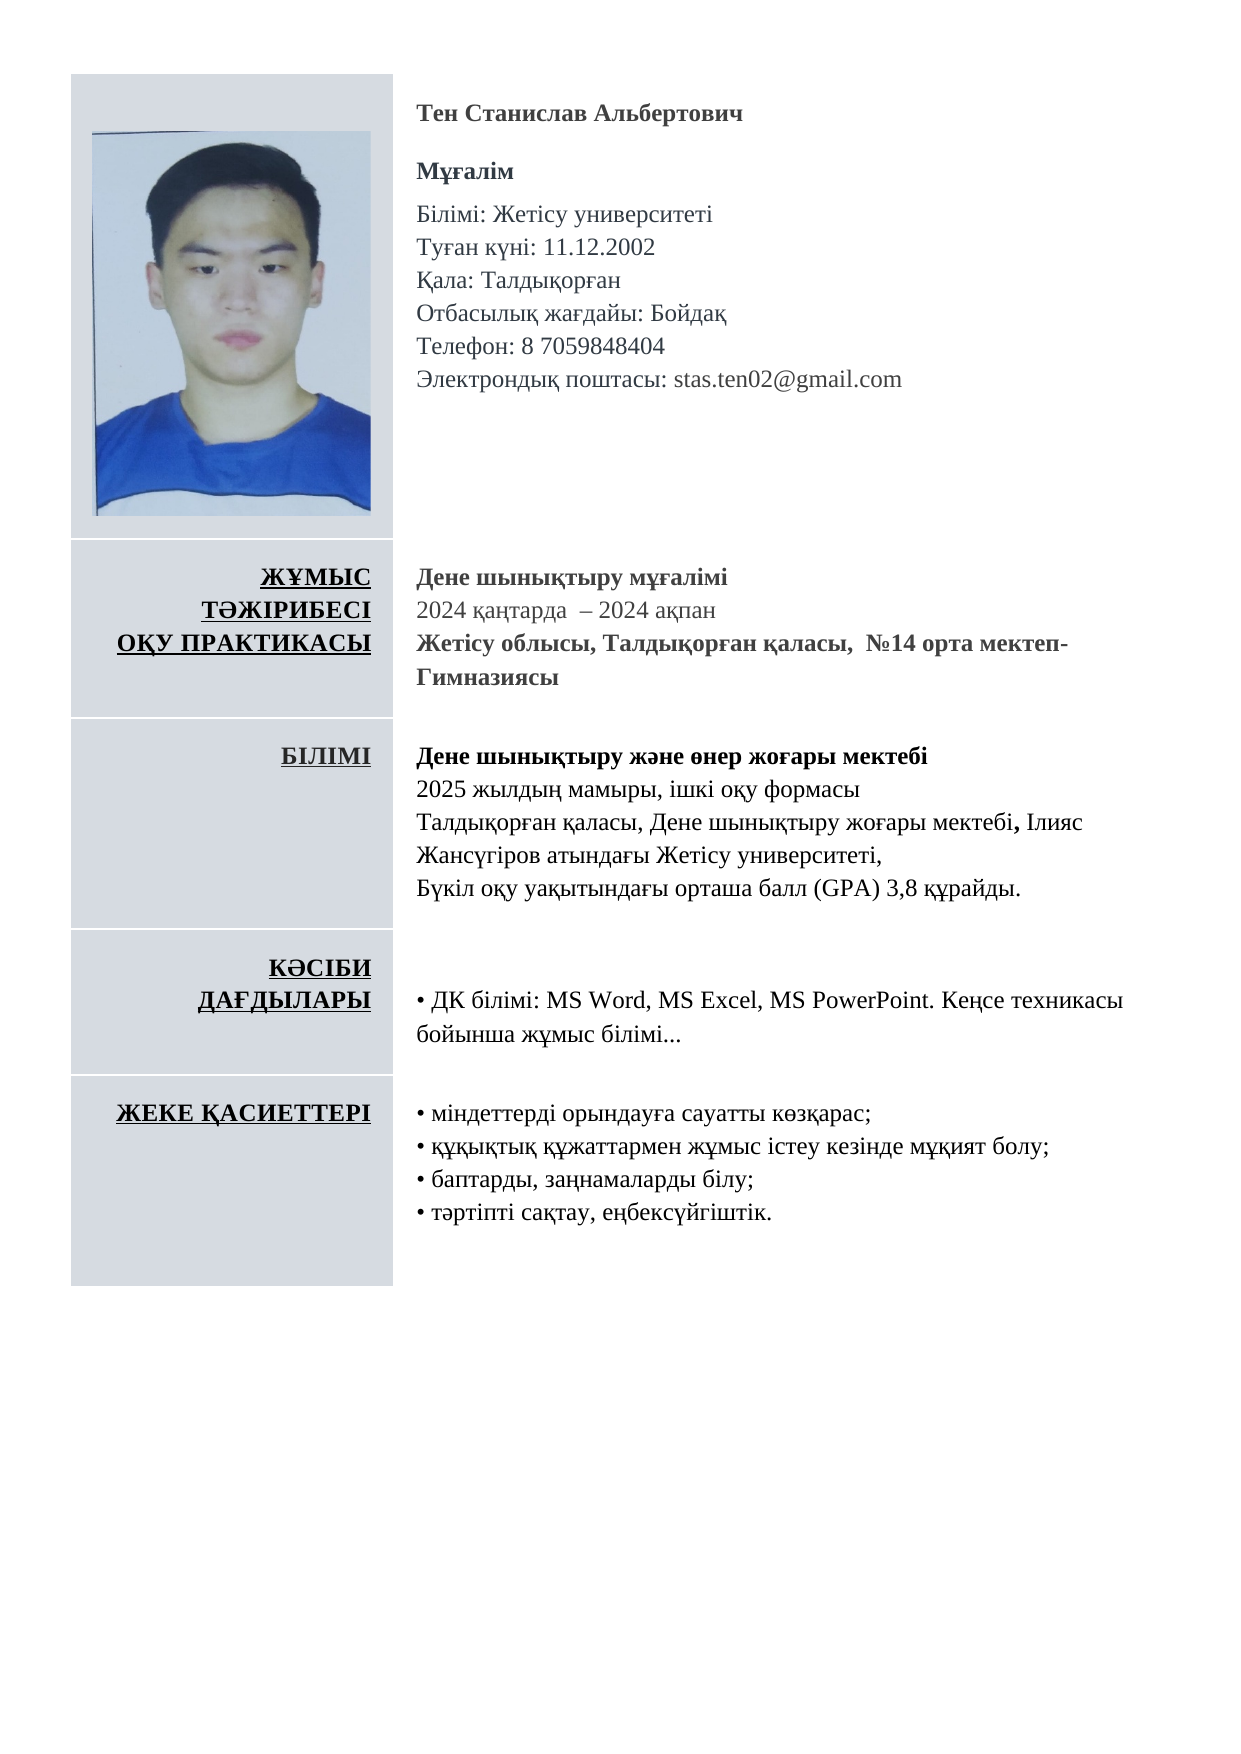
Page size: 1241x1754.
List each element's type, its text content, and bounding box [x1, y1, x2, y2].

table_header Тен Станислав Альбертович Мұғалім Білімі: Жетісу университеті Туған күні: 11.12.2002 Қала: Талдықорған Отбасылық жағдайы: Бойдақ Телефон: 8 7059848404 Электрондық поштасы: stas.ten02@gmail.com [395, 76, 1194, 538]
table_cell • міндеттерді орындауға сауатты көзқарас; • құқықтық құжаттармен жұмыс істеу кезінде мұқият болу; • баптарды, заңнамаларды білу; • тәртіпті сақтау, еңбексүйгіштік. [395, 1076, 1194, 1286]
table_cell Дене шынықтыру мұғалімі 2024 қаңтарда – 2024 ақпан Жетісу облысы, Талдықорған қаласы, №14 орта мектеп-Гимназиясы [395, 540, 1194, 717]
table_cell Дене шынықтыру және өнер жоғары мектебі 2025 жылдың мамыры, ішкі оқу формасы Талдықорған қаласы, Дене шынықтыру жоғары мектебі, Ілияс Жансүгіров атындағы Жетісу университеті, Бүкіл оқу уақытындағы орташа балл (GPA) 3,8 құрайды. [395, 719, 1194, 928]
table_cell • ДК білімі: MS Word, MS Excel, MS PowerPoint. Кеңсе техникасы бойынша жұмыс білімі... [395, 930, 1194, 1074]
table_cell ЖҰМЫС ТӘЖІРИБЕСІ ОҚУ ПРАКТИКАСЫ [71, 540, 393, 717]
table_cell ЖЕКЕ ҚАСИЕТТЕРІ [71, 1076, 393, 1286]
picture [92, 131, 371, 516]
table_cell КӘСІБИ ДАҒДЫЛАРЫ [71, 930, 393, 1074]
table_cell БІЛІМІ [71, 719, 393, 928]
table_header [71, 74, 393, 538]
